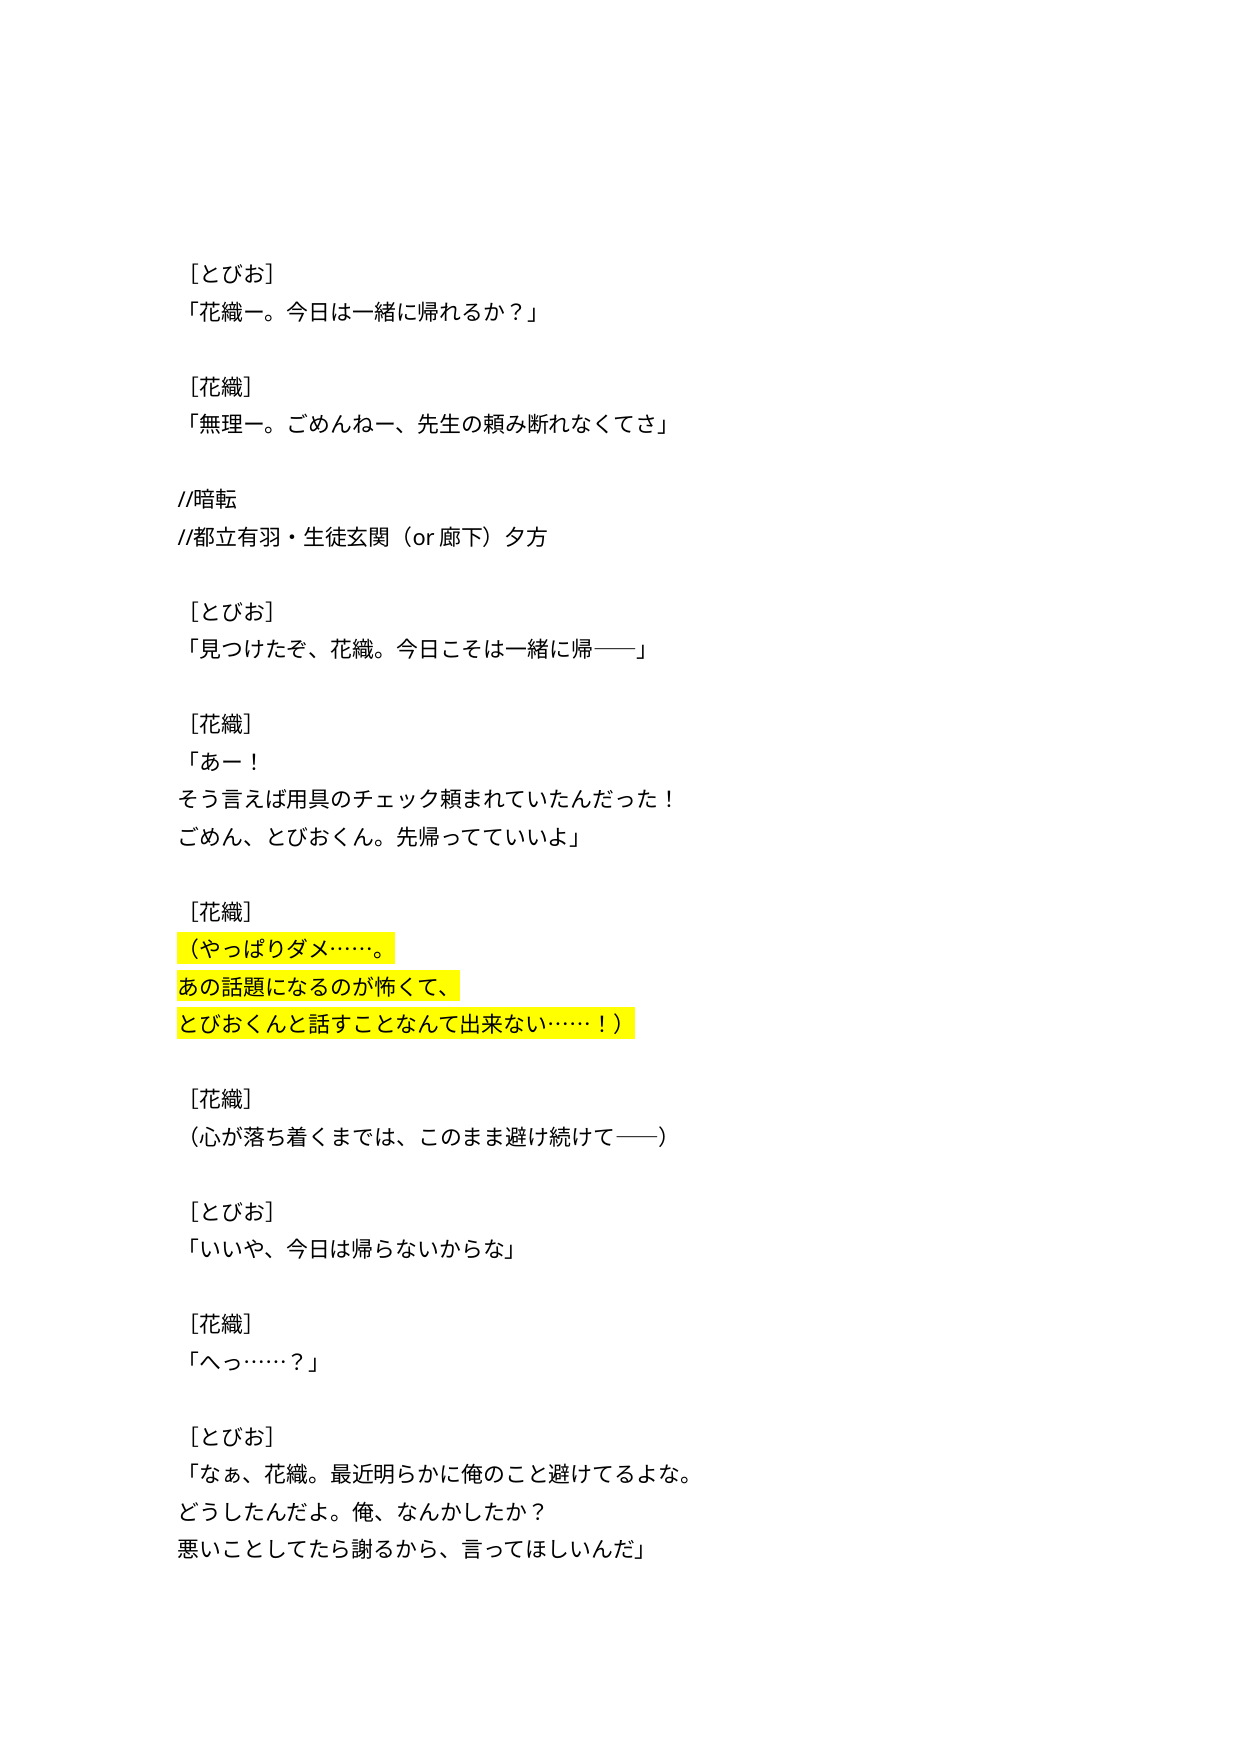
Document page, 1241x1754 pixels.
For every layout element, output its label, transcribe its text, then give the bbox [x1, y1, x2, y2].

text 「なぁ、花織。最近明らかに俺のこと避けてるよな。 [177, 1454, 1063, 1492]
text ごめん、とびおくん。先帰ってていいよ」 [177, 817, 1063, 854]
text 「いいや、今日は帰らないからな」 [177, 1229, 1063, 1267]
text 「花織ー。今日は一緒に帰れるか？」 [177, 292, 1063, 329]
text ［花織］ [177, 892, 1063, 929]
text 「無理ー。ごめんねー、先生の頼み断れなくてさ」 [177, 404, 1063, 442]
text 「へっ……？」 [177, 1342, 1063, 1379]
text どうしたんだよ。俺、なんかしたか？ [177, 1492, 1063, 1529]
text ［とびお］ [177, 1417, 1063, 1454]
text //都立有羽・生徒玄関（or廊下）夕方 [177, 517, 1063, 554]
text ［花織］ [177, 704, 1063, 742]
text そう言えば用具のチェック頼まれていたんだった！ [177, 779, 1063, 817]
text （心が落ち着くまでは、このまま避け続けて――） [177, 1117, 1063, 1154]
text ［花織］ [177, 1079, 1063, 1117]
text ［とびお］ [177, 254, 1063, 292]
text （やっぱりダメ……。 [177, 929, 1063, 967]
text ［とびお］ [177, 592, 1063, 629]
text とびおくんと話すことなんて出来ない……！） [177, 1004, 1063, 1042]
text あの話題になるのが怖くて、 [177, 967, 1063, 1004]
text ［花織］ [177, 367, 1063, 404]
text ［花織］ [177, 1304, 1063, 1342]
text 「見つけたぞ、花織。今日こそは一緒に帰――」 [177, 629, 1063, 667]
text 悪いことしてたら謝るから、言ってほしいんだ」 [177, 1529, 1063, 1567]
text ［とびお］ [177, 1192, 1063, 1229]
text //暗転 [177, 479, 1063, 517]
text 「あー！ [177, 742, 1063, 779]
